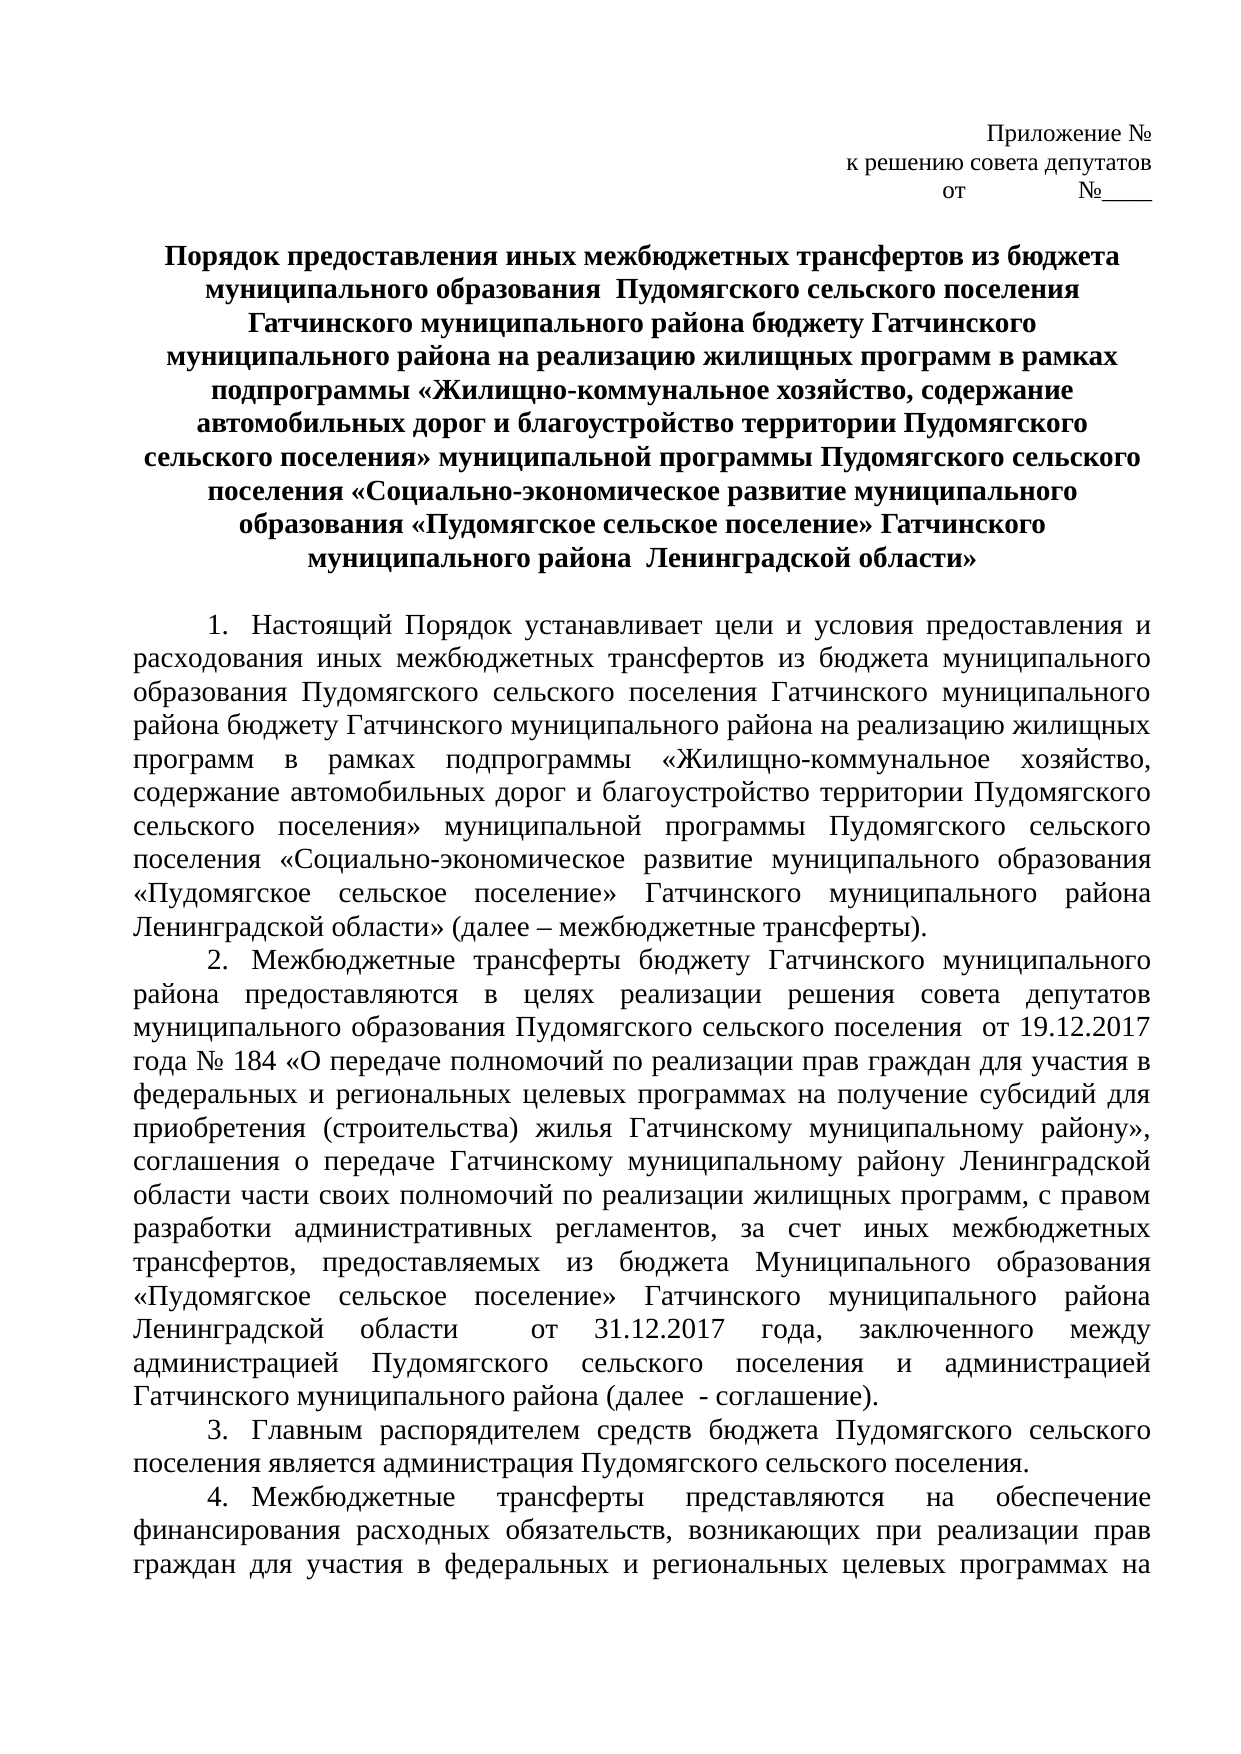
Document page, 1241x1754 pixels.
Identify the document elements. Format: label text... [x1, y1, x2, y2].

text Приложение № [133, 118, 1152, 147]
text от №____ [133, 176, 1152, 204]
list Главным распорядителем средств бюджета Пудомягского сельского поселения является администрация Пудомягского сельского поселения. [133, 1412, 1152, 1479]
list Настоящий Порядок устанавливает цели и условия предоставления и расходования иных межбюджетных трансфертов из бюджета муниципального образования Пудомягского сельского поселения Гатчинского муниципального района бюджету Гатчинского муниципального района на реализацию жилищных программ в рамках подпрограммы «Жилищно-коммунальное хозяйство, содержание автомобильных дорог и благоустройство территории Пудомягского сельского поселения» муниципальной программы Пудомягского сельского поселения «Социально-экономическое развитие муниципального образования «Пудомягское сельское поселение» Гатчинского муниципального района Ленинградской области» (далее – межбюджетные трансферты). [133, 607, 1152, 942]
subtitle Порядок предоставления иных межбюджетных трансфертов из бюджета муниципального образования Пудомягского сельского поселения Гатчинского муниципального района бюджету Гатчинского муниципального района на реализацию жилищных программ в рамках подпрограммы «Жилищно-коммунальное хозяйство, содержание автомобильных дорог и благоустройство территории Пудомягского сельского поселения» муниципальной программы Пудомягского сельского поселения «Социально-экономическое развитие муниципального образования «Пудомягское сельское поселение» Гатчинского муниципального района Ленинградской области» [133, 238, 1152, 573]
list Межбюджетные трансферты бюджету Гатчинского муниципального района предоставляются в целях реализации решения совета депутатов муниципального образования Пудомягского сельского поселения от 19.12.2017 года № 184 «О передаче полномочий по реализации прав граждан для участия в федеральных и региональных целевых программах на получение субсидий для приобретения (строительства) жилья Гатчинскому муниципальному району», соглашения о передаче Гатчинскому муниципальному району Ленинградской области части своих полномочий по реализации жилищных программ, с правом разработки административных регламентов, за счет иных межбюджетных трансфертов, предоставляемых из бюджета Муниципального образования «Пудомягское сельское поселение» Гатчинского муниципального района Ленинградской области от 31.12.2017 года, заключенного между администрацией Пудомягского сельского поселения и администрацией Гатчинского муниципального района (далее - соглашение). [133, 942, 1152, 1412]
text к решению совета депутатов [133, 147, 1152, 176]
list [133, 1479, 1152, 1579]
